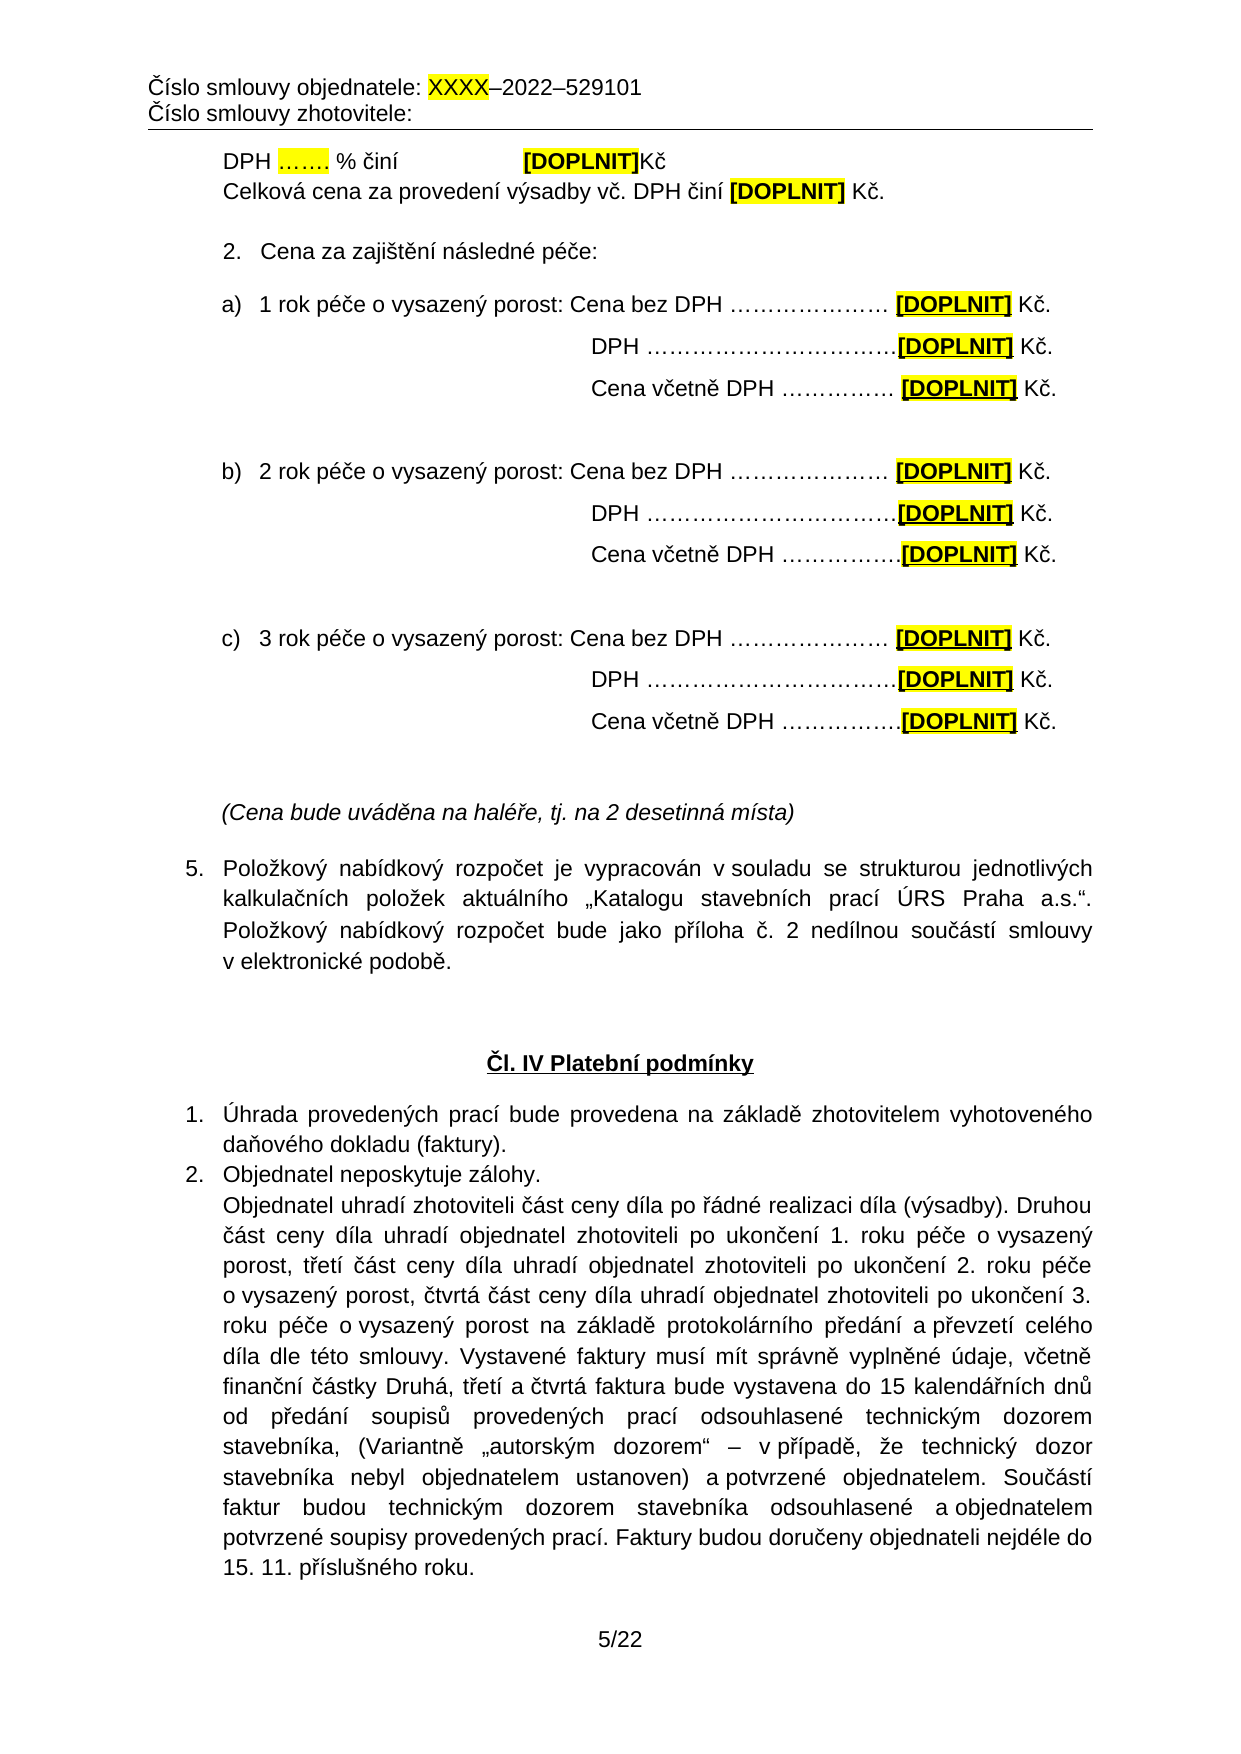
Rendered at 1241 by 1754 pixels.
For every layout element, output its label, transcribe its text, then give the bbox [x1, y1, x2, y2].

list 2 rok péče o vysazený porost: Cena bez DPH ………………… [DOPLNIT] Kč. [221, 456, 1093, 485]
text DPH ……………………………[DOPLNIT] Kč. [148, 498, 1093, 527]
text DPH ……………………………[DOPLNIT] Kč. [148, 664, 1093, 693]
list Celková cena za provedení výsadby vč. DPH činí [DOPLNIT] Kč. [223, 178, 730, 204]
list 3 rok péče o vysazený porost: Cena bez DPH ………………… [DOPLNIT] Kč. [221, 623, 1093, 652]
text Čl. IV Platební podmínky [148, 1050, 1093, 1076]
list DPH ……. % činí [DOPLNIT]Kč [329, 148, 523, 174]
text (Cena bude uváděna na haléře, tj. na 2 desetinná místa) [148, 799, 1093, 825]
list Položkový nabídkový rozpočet je vypracován v souladu se strukturou jednotlivých kalkulačních položek aktuálního „Katalogu stavebních prací ÚRS Praha a.s.“. Položkový nabídkový rozpočet bude jako příloha č. 2 nedílnou součástí smlouvy v elektronické podobě. [185, 855, 1093, 974]
text Cena včetně DPH …………….[DOPLNIT] Kč. [148, 539, 1093, 568]
list Celková cena za provedení výsadby vč. DPH činí [DOPLNIT] Kč. [845, 178, 1093, 204]
list Objednatel neposkytuje zálohy. [185, 1161, 1093, 1188]
text DPH ……………………………[DOPLNIT] Kč. [148, 331, 1093, 360]
list DPH ……. % činí [DOPLNIT]Kč [639, 148, 1093, 174]
list Objednatel uhradí zhotoviteli část ceny díla po řádné realizaci díla (výsadby). Druhou část ceny díla uhradí objednatel zhotoviteli po ukončení 1. roku péče o vysazený porost, třetí část ceny díla uhradí objednatel zhotoviteli po ukončení 2. roku péče o vysazený porost, čtvrtá část ceny díla uhradí objednatel zhotoviteli po ukončení 3. roku péče o vysazený porost na základě protokolárního předání a převzetí celého díla dle této smlouvy. Vystavené faktury musí mít správně vyplněné údaje, včetně finanční částky Druhá, třetí a čtvrtá faktura bude vystavena do 15 kalendářních dnů od předání soupisů provedených prací odsouhlasené technickým dozorem stavebníka, (Variantně „autorským dozorem“ – v případě, že technický dozor stavebníka nebyl objednatelem ustanoven) a potvrzené objednatelem. Součástí faktur budou technickým dozorem stavebníka odsouhlasené a objednatelem potvrzené soupisy provedených prací. Faktury budou doručeny objednateli nejdéle do 15. 11. příslušného roku. [223, 1192, 1093, 1580]
text Cena včetně DPH …………….[DOPLNIT] Kč. [148, 706, 1093, 735]
text Cena včetně DPH …………… [DOPLNIT] Kč. [148, 373, 1093, 402]
list Úhrada provedených prací bude provedena na základě zhotovitelem vyhotoveného daňového dokladu (faktury). [185, 1101, 1093, 1157]
list 1 rok péče o vysazený porost: Cena bez DPH ………………… [DOPLNIT] Kč. [221, 289, 1093, 318]
list Cena za zajištění následné péče: [223, 238, 1093, 264]
